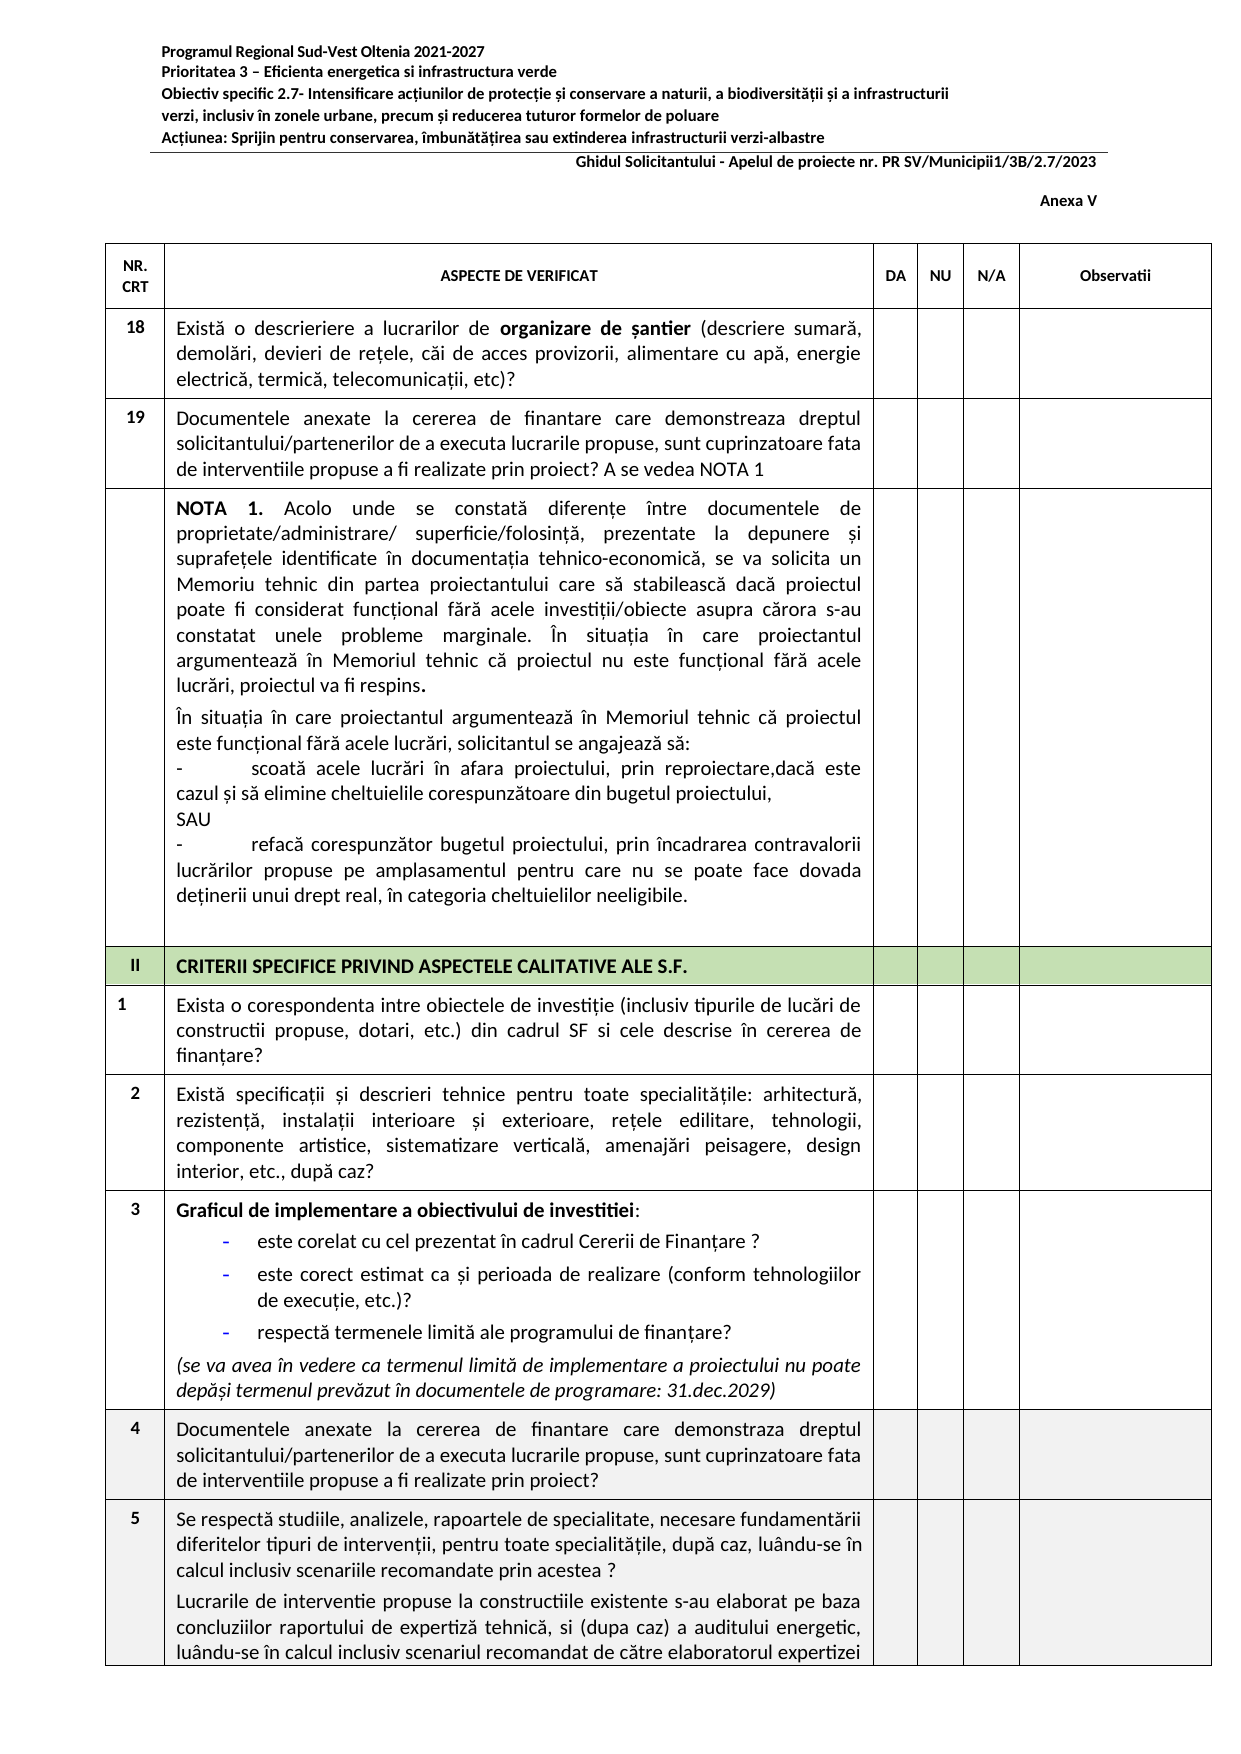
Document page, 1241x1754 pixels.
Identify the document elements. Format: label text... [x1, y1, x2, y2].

table_cell Graficul de implementare a obiectivului de investitiei: este corelat cu cel prezentat în cadrul Cererii de Finanţare ? este corect estimat ca și perioada de realizare (conform tehnologiilor de execuție, etc.)? respectă termenele limită ale programului de finanțare? (se va avea în vedere ca termenul limită de implementare a proiectului nu poate depăşi termenul prevăzut în documentele de programare: 31.dec.2029) [165, 1191, 873, 1409]
table_cell CRITERII SPECIFICE PRIVIND ASPECTELE CALITATIVE ALE S.F. [165, 947, 873, 984]
table_cell 5 [106, 1500, 164, 1665]
table_cell [964, 1191, 1019, 1409]
table_cell [874, 1500, 917, 1665]
table_cell Exista o corespondenta intre obiectele de investiţie (inclusiv tipurile de lucări de constructii propuse, dotari, etc.) din cadrul SF si cele descrise în cererea de finanțare? [165, 986, 873, 1074]
table_cell [964, 1500, 1019, 1665]
table_cell 2 [106, 1075, 164, 1189]
table_cell [874, 1410, 917, 1499]
table_header ASPECTE DE VERIFICAT [165, 244, 873, 308]
table_header Observatii [1020, 244, 1211, 308]
table_cell [1020, 1191, 1211, 1409]
table_header NU [918, 244, 963, 308]
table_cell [165, 1500, 873, 1665]
table_cell II [106, 947, 164, 984]
table_header DA [874, 244, 917, 308]
table_cell Există o descrieriere a lucrarilor de organizare de şantier (descriere sumară, demolări, devieri de rețele, căi de acces provizorii, alimentare cu apă, energie electrică, termică, telecomunicații, etc)? [165, 309, 873, 398]
table_cell 19 [106, 399, 164, 487]
table_cell [918, 1191, 963, 1409]
table_cell [874, 1075, 917, 1189]
table_cell [1020, 309, 1211, 398]
table_cell [1020, 1075, 1211, 1189]
table_cell [106, 489, 164, 946]
table_cell [918, 399, 963, 487]
table_header NR. CRT [106, 244, 164, 308]
table_cell [964, 399, 1019, 487]
table_cell [1020, 399, 1211, 487]
table_cell [964, 1075, 1019, 1189]
table_cell [874, 986, 917, 1074]
table_cell 3 [106, 1191, 164, 1409]
table_cell [964, 1410, 1019, 1499]
table_cell 1 [106, 986, 164, 1074]
table_cell Documentele anexate la cererea de finantare care demonstraza dreptul solicitantului/partenerilor de a executa lucrarile propuse, sunt cuprinzatoare fata de interventiile propuse a fi realizate prin proiect? [165, 1410, 873, 1499]
table_cell [1020, 947, 1211, 984]
table_cell [874, 1191, 917, 1409]
table_cell [918, 309, 963, 398]
table_cell [918, 1500, 963, 1665]
table_cell [918, 1410, 963, 1499]
table_header N/A [964, 244, 1019, 308]
table_cell [874, 489, 917, 946]
table_cell [964, 947, 1019, 984]
table_cell [964, 309, 1019, 398]
table_cell Există specificaţii şi descrieri tehnice pentru toate specialitățile: arhitectură, rezistență, instalații interioare şi exterioare, rețele edilitare, tehnologii, componente artistice, sistematizare verticală, amenajări peisagere, design interior, etc., după caz? [165, 1075, 873, 1189]
table_cell Documentele anexate la cererea de finantare care demonstreaza dreptul solicitantului/partenerilor de a executa lucrarile propuse, sunt cuprinzatoare fata de interventiile propuse a fi realizate prin proiect? A se vedea NOTA 1 [165, 399, 873, 487]
table_cell [874, 947, 917, 984]
table_cell [874, 309, 917, 398]
table_cell [918, 986, 963, 1074]
table_cell 18 [106, 309, 164, 398]
table_cell [1020, 986, 1211, 1074]
table_cell [918, 489, 963, 946]
table_cell 4 [106, 1410, 164, 1499]
table_cell [1020, 489, 1211, 946]
table_cell [964, 986, 1019, 1074]
table_cell [964, 489, 1019, 946]
table_cell NOTA 1. Acolo unde se constată diferenţe între documentele de proprietate/administrare/ superficie/folosinţă, prezentate la depunere şi suprafeţele identificate în documentaţia tehnico-economică, se va solicita un Memoriu tehnic din partea proiectantului care să stabilească dacă proiectul poate fi considerat funcţional fără acele investiţii/obiecte asupra cărora s-au constatat unele probleme marginale. În situaţia în care proiectantul argumentează în Memoriul tehnic că proiectul nu este funcţional fără acele lucrări, proiectul va fi respins. În situaţia în care proiectantul argumentează în Memoriul tehnic că proiectul este funcţional fără acele lucrări, solicitantul se angajează să: - scoată acele lucrări în afara proiectului, prin reproiectare,dacă este cazul şi să elimine cheltuielile corespunzătoare din bugetul proiectului, SAU - refacă corespunzător bugetul proiectului, prin încadrarea contravalorii lucrărilor propuse pe amplasamentul pentru care nu se poate face dovada deţinerii unui drept real, în categoria cheltuielilor neeligibile. [165, 489, 873, 946]
table_cell [874, 399, 917, 487]
table_cell [918, 947, 963, 984]
table_cell [1020, 1500, 1211, 1665]
table_cell [1020, 1410, 1211, 1499]
table_cell [918, 1075, 963, 1189]
